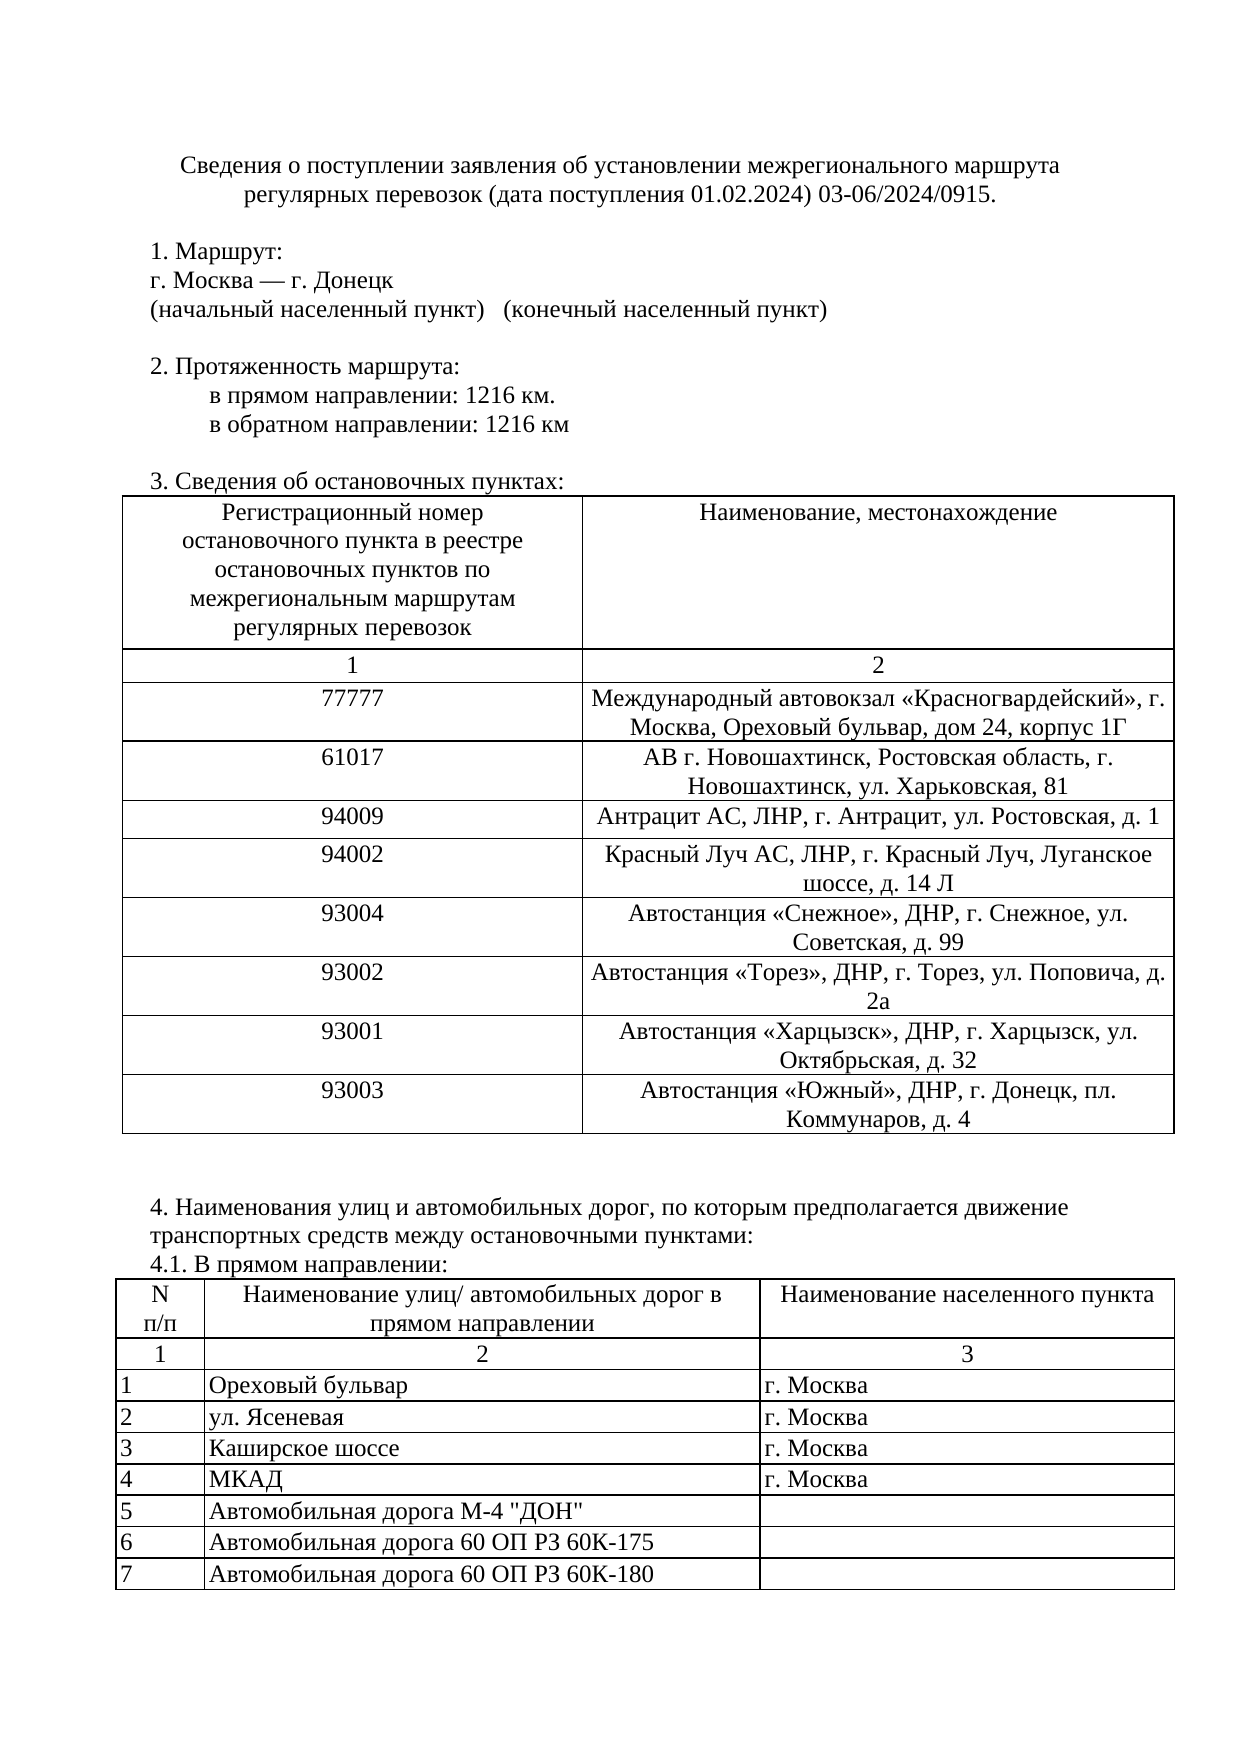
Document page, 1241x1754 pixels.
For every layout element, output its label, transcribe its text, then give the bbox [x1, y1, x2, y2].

text 1. Маршрут: [150, 236, 1090, 265]
table_cell АВ г. Новошахтинск, Ростовская область, г. Новошахтинск, ул. Харьковская, 81 [583, 742, 1173, 799]
table_cell Автомобильная дорога М-4 "ДОН" [205, 1496, 759, 1526]
table_cell Автостанция «Южный», ДНР, г. Донецк, пл. Коммунаров, д. 4 [583, 1075, 1173, 1133]
table_cell ул. Ясеневая [205, 1402, 759, 1431]
text Сведения о поступлении заявления об установлении межрегионального маршрута регулярных перевозок (дата поступления 01.02.2024) 03-06/2024/0915. [150, 150, 1090, 207]
table_cell 93003 [123, 1075, 582, 1133]
table_cell Автостанция «Харцызск», ДНР, г. Харцызск, ул. Октябрьская, д. 32 [583, 1016, 1173, 1074]
text г. Москва — г. Донецк [150, 265, 1090, 294]
table_cell г. Москва [761, 1465, 1174, 1494]
table_cell Каширское шоссе [205, 1433, 759, 1463]
table_cell 1 [117, 1370, 204, 1400]
table_cell 6 [117, 1527, 204, 1557]
text в обратном направлении: 1216 км [150, 409, 1090, 437]
table_cell 5 [117, 1496, 204, 1526]
table_cell 94002 [123, 839, 582, 896]
text 2. Протяженность маршрута: [150, 351, 1090, 380]
table_cell 4 [117, 1465, 204, 1494]
table_cell Автомобильная дорога 60 ОП РЗ 60К-180 [205, 1559, 759, 1589]
text 3. Сведения об остановочных пунктах: [150, 466, 1090, 495]
table_cell 1 [123, 650, 582, 681]
table_cell МКАД [205, 1465, 759, 1494]
table_cell 93001 [123, 1016, 582, 1074]
table_cell 94009 [123, 801, 582, 837]
text 4.1. В прямом направлении: [150, 1249, 1090, 1278]
table_cell 93004 [123, 898, 582, 956]
table_cell 77777 [123, 683, 582, 740]
table_cell Автостанция «Снежное», ДНР, г. Снежное, ул. Советская, д. 99 [583, 898, 1173, 956]
table_cell 2 [583, 650, 1173, 681]
text (начальный населенный пункт) (конечный населенный пункт) [150, 294, 1090, 322]
table_cell Ореховый бульвар [205, 1370, 759, 1400]
table_header Наименование, местонахождение [583, 497, 1173, 648]
text 4. Наименования улиц и автомобильных дорог, по которым предполагается движение транспортных средств между остановочными пунктами: [150, 1192, 1090, 1249]
table_cell г. Москва [761, 1370, 1174, 1400]
table_cell Антрацит АС, ЛНР, г. Антрацит, ул. Ростовская, д. 1 [583, 801, 1173, 837]
table_cell [761, 1527, 1174, 1557]
table_header Наименование населенного пункта [761, 1280, 1174, 1337]
table_header N п/п [117, 1280, 204, 1337]
table_cell Автостанция «Торез», ДНР, г. Торез, ул. Поповича, д. 2а [583, 957, 1173, 1014]
table_cell 3 [117, 1433, 204, 1463]
table_cell Красный Луч АС, ЛНР, г. Красный Луч, Луганское шоссе, д. 14 Л [583, 839, 1173, 896]
table_cell Международный автовокзал «Красногвардейский», г. Москва, Ореховый бульвар, дом 24, корпус 1Г [583, 683, 1173, 740]
table_cell г. Москва [761, 1433, 1174, 1463]
table_cell Автомобильная дорога 60 ОП РЗ 60К-175 [205, 1527, 759, 1557]
table_cell [761, 1496, 1174, 1526]
table_cell 3 [761, 1339, 1174, 1368]
table_cell [761, 1559, 1174, 1589]
table_cell 7 [117, 1559, 204, 1589]
table_header Наименование улиц/ автомобильных дорог в прямом направлении [205, 1280, 759, 1337]
table_cell г. Москва [761, 1402, 1174, 1431]
table_header Регистрационный номер остановочного пункта в реестре остановочных пунктов по межрегиональным маршрутам регулярных перевозок [123, 497, 582, 648]
table_cell 2 [205, 1339, 759, 1368]
text в прямом направлении: 1216 км. [150, 380, 1090, 409]
table_cell 93002 [123, 957, 582, 1014]
table_cell 61017 [123, 742, 582, 799]
table_cell 2 [117, 1402, 204, 1431]
table_cell 1 [117, 1339, 204, 1368]
